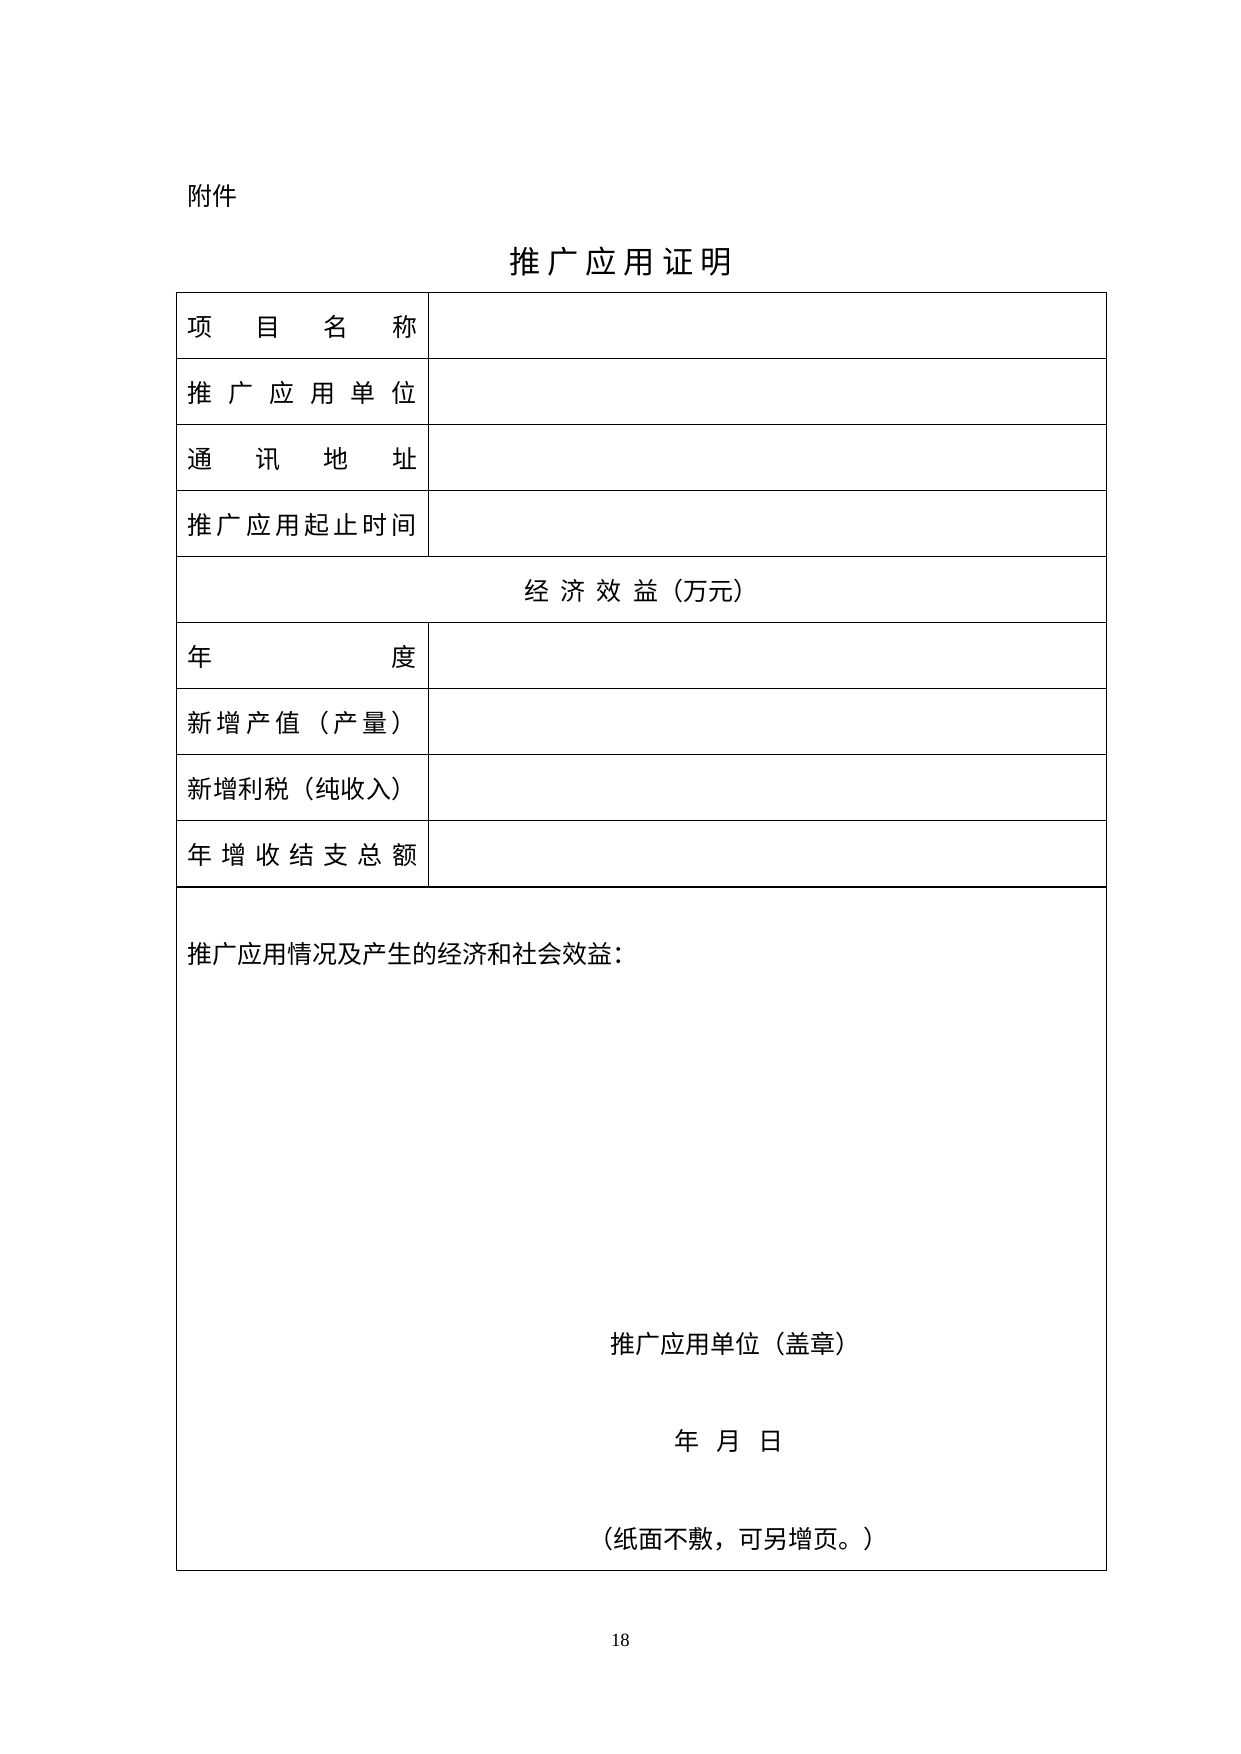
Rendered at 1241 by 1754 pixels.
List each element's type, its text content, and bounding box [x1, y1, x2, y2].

text 附件 [187, 162, 1053, 227]
table_cell 新增利税（纯收入） [177, 755, 428, 820]
table_cell [429, 821, 1106, 886]
table_header [429, 293, 1106, 358]
text 推 广 应 用 证 明 [187, 227, 1053, 292]
table_cell 年增收结支总额 [177, 821, 428, 886]
table_cell 推广应用单位 [177, 359, 428, 424]
table_cell 经 济 效 益（万元） [177, 557, 1106, 622]
table_cell [429, 359, 1106, 424]
table_cell [429, 755, 1106, 820]
table_cell 推广应用情况及产生的经济和社会效益： 推广应用单位（盖章） 年 月 日 （纸面不敷，可另增页。） [177, 888, 1106, 1570]
table_cell 年 度 [177, 623, 428, 688]
table_cell 推广应用起止时间 [177, 491, 428, 556]
table_cell [429, 623, 1106, 688]
table_cell 通讯地址 [177, 425, 428, 490]
table_cell [429, 491, 1106, 556]
table_cell [429, 689, 1106, 754]
table_cell [429, 425, 1106, 490]
table_header 项目名称 [177, 293, 428, 358]
table_cell 新增产值（产量） [177, 689, 428, 754]
